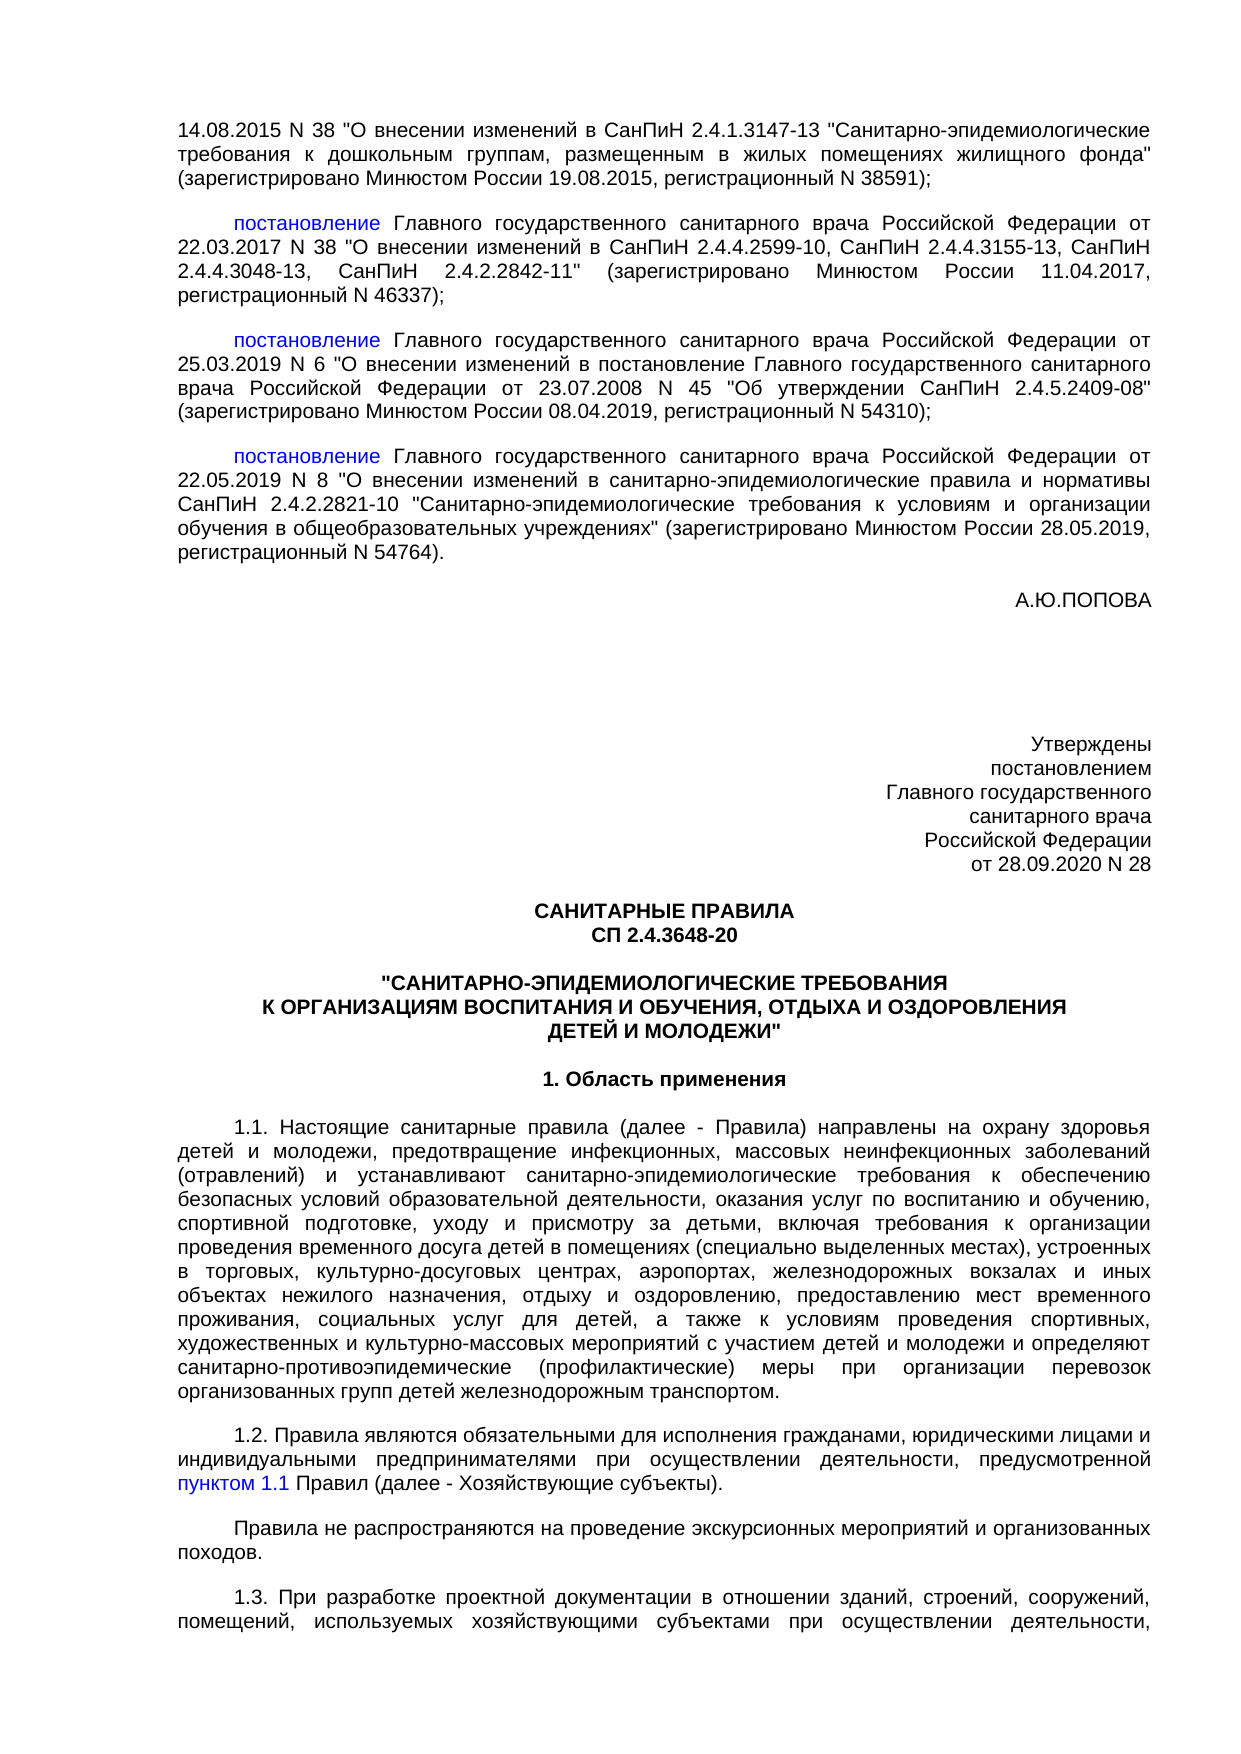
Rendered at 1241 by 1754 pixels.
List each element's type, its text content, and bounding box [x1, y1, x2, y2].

title "САНИТАРНО-ЭПИДЕМИОЛОГИЧЕСКИЕ ТРЕБОВАНИЯ [177, 971, 1152, 995]
text от 28.09.2020 N 28 [177, 851, 1152, 875]
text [177, 1585, 1152, 1633]
title 1. Область применения [177, 1067, 1152, 1091]
text Российской Федерации [177, 827, 1152, 851]
text санитарного врача [177, 803, 1152, 827]
title К ОРГАНИЗАЦИЯМ ВОСПИТАНИЯ И ОБУЧЕНИЯ, ОТДЫХА И ОЗДОРОВЛЕНИЯ [177, 995, 1152, 1019]
title ДЕТЕЙ И МОЛОДЕЖИ" [177, 1019, 1152, 1043]
text постановление Главного государственного санитарного врача Российской Федерации от 25.03.2019 N 6 "О внесении изменений в постановление Главного государственного санитарного врача Российской Федерации от 23.07.2008 N 45 "Об утверждении СанПиН 2.4.5.2409-08" (зарегистрировано Минюстом России 08.04.2019, регистрационный N 54310); [177, 327, 1152, 423]
text Утверждены [177, 732, 1152, 756]
text Правила не распространяются на проведение экскурсионных мероприятий и организованных походов. [177, 1516, 1152, 1564]
text постановление Главного государственного санитарного врача Российской Федерации от 22.03.2017 N 38 "О внесении изменений в СанПиН 2.4.4.2599-10, СанПиН 2.4.4.3155-13, СанПиН 2.4.4.3048-13, СанПиН 2.4.2.2842-11" (зарегистрировано Минюстом России 11.04.2017, регистрационный N 46337); [177, 211, 1152, 307]
text постановление Главного государственного санитарного врача Российской Федерации от 22.05.2019 N 8 "О внесении изменений в санитарно-эпидемиологические правила и нормативы СанПиН 2.4.2.2821-10 "Санитарно-эпидемиологические требования к условиям и организации обучения в общеобразовательных учреждениях" (зарегистрировано Минюстом России 28.05.2019, регистрационный N 54764). [177, 444, 1152, 564]
text А.Ю.ПОПОВА [177, 588, 1152, 612]
text Главного государственного [177, 779, 1152, 803]
title СП 2.4.3648-20 [177, 923, 1152, 947]
title САНИТАРНЫЕ ПРАВИЛА [177, 899, 1152, 923]
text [177, 118, 1152, 190]
text 1.2. Правила являются обязательными для исполнения гражданами, юридическими лицами и индивидуальными предпринимателями при осуществлении деятельности, предусмотренной пунктом 1.1 Правил (далее - Хозяйствующие субъекты). [177, 1423, 1152, 1495]
text постановлением [177, 756, 1152, 779]
text 1.1. Настоящие санитарные правила (далее - Правила) направлены на охрану здоровья детей и молодежи, предотвращение инфекционных, массовых неинфекционных заболеваний (отравлений) и устанавливают санитарно-эпидемиологические требования к обеспечению безопасных условий образовательной деятельности, оказания услуг по воспитанию и обучению, спортивной подготовке, уходу и присмотру за детьми, включая требования к организации проведения временного досуга детей в помещениях (специально выделенных местах), устроенных в торговых, культурно-досуговых центрах, аэропортах, железнодорожных вокзалах и иных объектах нежилого назначения, отдыху и оздоровлению, предоставлению мест временного проживания, социальных услуг для детей, а также к условиям проведения спортивных, художественных и культурно-массовых мероприятий с участием детей и молодежи и определяют санитарно-противоэпидемические (профилактические) меры при организации перевозок организованных групп детей железнодорожным транспортом. [177, 1115, 1152, 1402]
